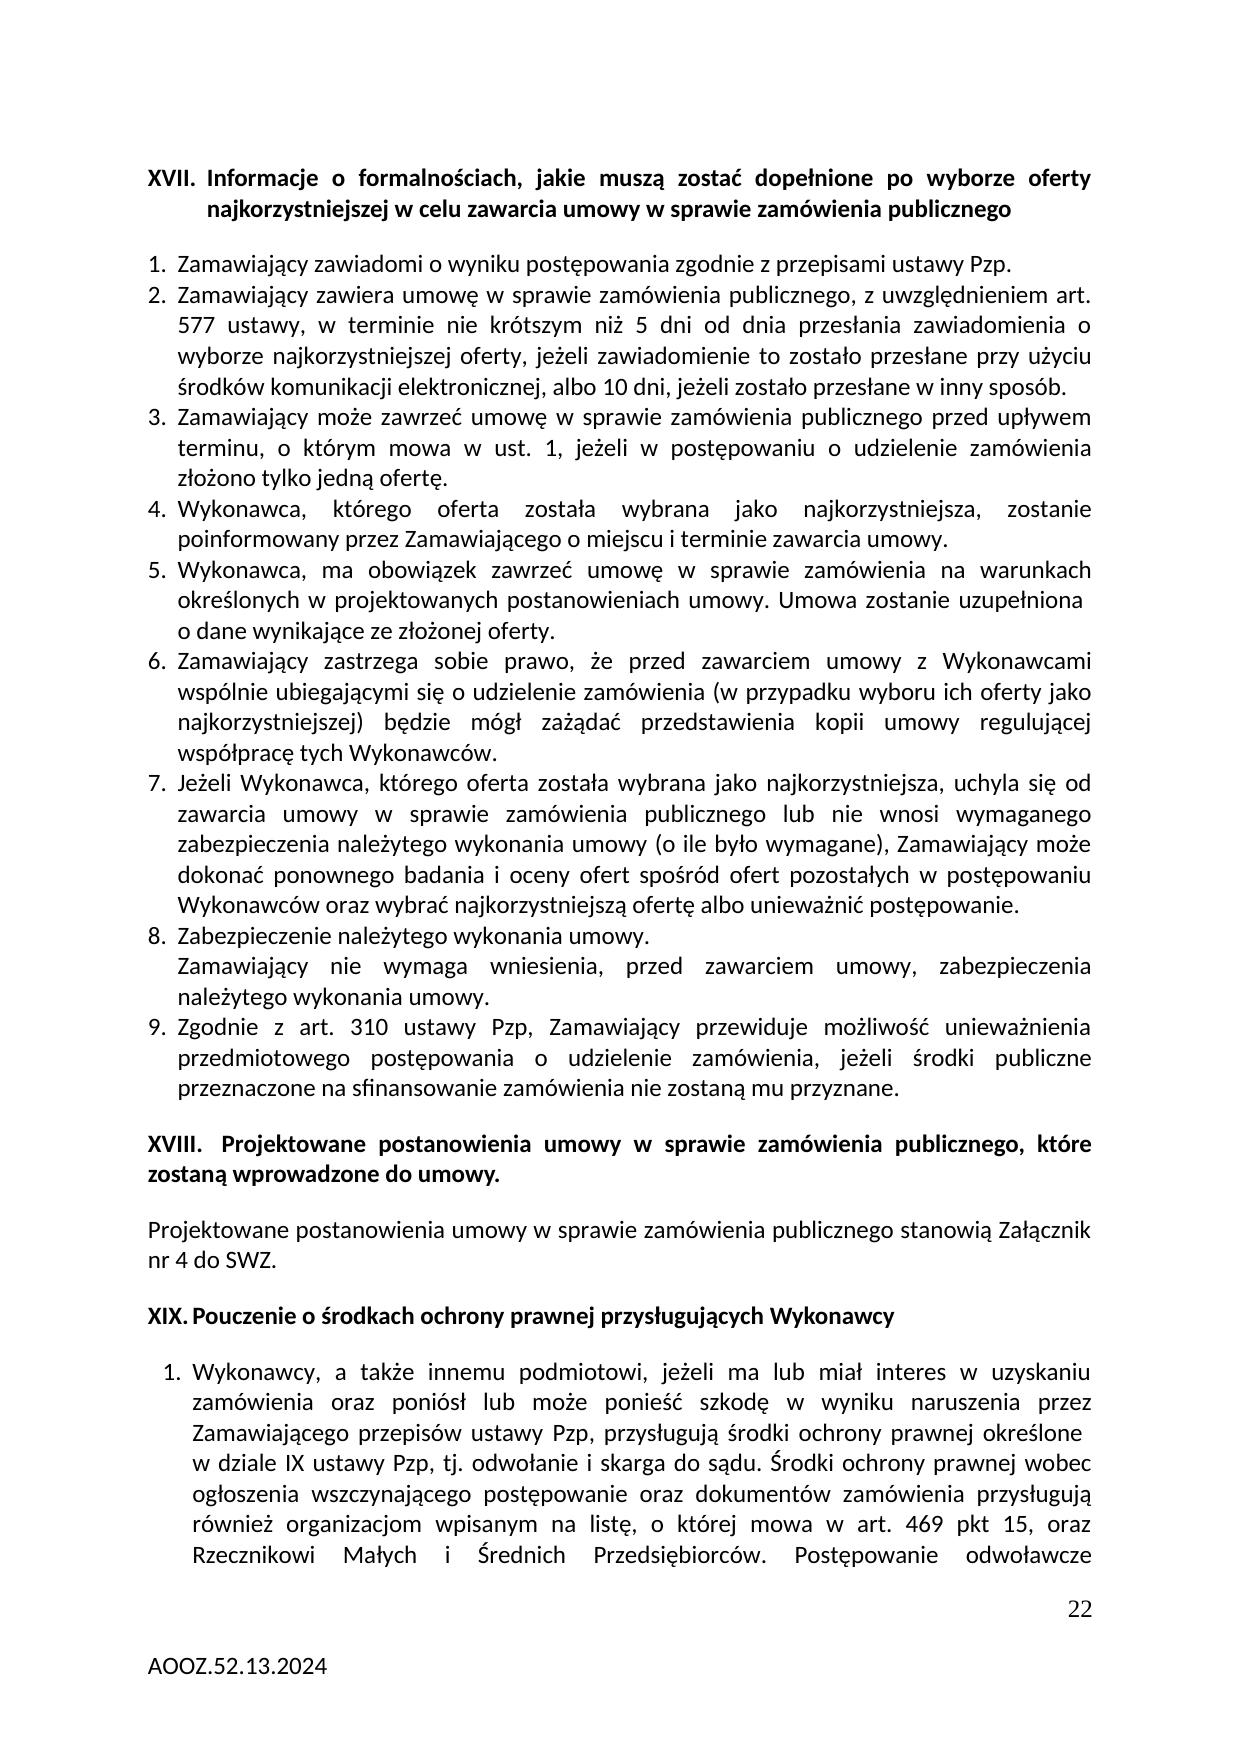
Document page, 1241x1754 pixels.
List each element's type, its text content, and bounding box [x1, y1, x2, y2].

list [162, 1356, 1093, 1569]
list Projektowane postanowienia umowy w sprawie zamówienia publicznego stanowią Załącznik nr 4 do SWZ. [148, 1214, 1093, 1275]
subtitle Pouczenie o środkach ochrony prawnej przysługujących Wykonawcy [148, 1300, 1093, 1331]
list Zamawiający nie wymaga wniesienia, przed zawarciem umowy, zabezpieczenia należytego wykonania umowy. [177, 951, 1093, 1012]
list Zamawiający zawiadomi o wyniku postępowania zgodnie z przepisami ustawy Pzp. [148, 248, 1093, 279]
subtitle Informacje o formalnościach, jakie muszą zostać dopełnione po wyborze oferty najkorzystniejszej w celu zawarcia umowy w sprawie zamówienia publicznego [148, 162, 1093, 223]
list Zamawiający zawiera umowę w sprawie zamówienia publicznego, z uwzględnieniem art. 577 ustawy, w terminie nie krótszym niż 5 dni od dnia przesłania zawiadomienia o wyborze najkorzystniejszej oferty, jeżeli zawiadomienie to zostało przesłane przy użyciu środków komunikacji elektronicznej, albo 10 dni, jeżeli zostało przesłane w inny sposób. [148, 279, 1093, 401]
list Wykonawca, ma obowiązek zawrzeć umowę w sprawie zamówienia na warunkach określonych w projektowanych postanowieniach umowy. Umowa zostanie uzupełniona o dane wynikające ze złożonej oferty. [148, 554, 1093, 645]
list Zamawiający może zawrzeć umowę w sprawie zamówienia publicznego przed upływem terminu, o którym mowa w ust. 1, jeżeli w postępowaniu o udzielenie zamówienia złożono tylko jedną ofertę. [148, 401, 1093, 493]
subtitle Projektowane postanowienia umowy w sprawie zamówienia publicznego, które zostaną wprowadzone do umowy. [148, 1128, 1093, 1189]
list Zgodnie z art. 310 ustawy Pzp, Zamawiający przewiduje możliwość unieważnienia przedmiotowego postępowania o udzielenie zamówienia, jeżeli środki publiczne przeznaczone na sfinansowanie zamówienia nie zostaną mu przyznane. [148, 1012, 1093, 1103]
list Zabezpieczenie należytego wykonania umowy. [148, 920, 1093, 951]
list Zamawiający zastrzega sobie prawo, że przed zawarciem umowy z Wykonawcami wspólnie ubiegającymi się o udzielenie zamówienia (w przypadku wyboru ich oferty jako najkorzystniejszej) będzie mógł zażądać przedstawienia kopii umowy regulującej współpracę tych Wykonawców. [148, 645, 1093, 767]
list Jeżeli Wykonawca, którego oferta została wybrana jako najkorzystniejsza, uchyla się od zawarcia umowy w sprawie zamówienia publicznego lub nie wnosi wymaganego zabezpieczenia należytego wykonania umowy (o ile było wymagane), Zamawiający może dokonać ponownego badania i oceny ofert spośród ofert pozostałych w postępowaniu Wykonawców oraz wybrać najkorzystniejszą ofertę albo unieważnić postępowanie. [148, 767, 1093, 920]
list Wykonawca, którego oferta została wybrana jako najkorzystniejsza, zostanie poinformowany przez Zamawiającego o miejscu i terminie zawarcia umowy. [148, 493, 1093, 554]
